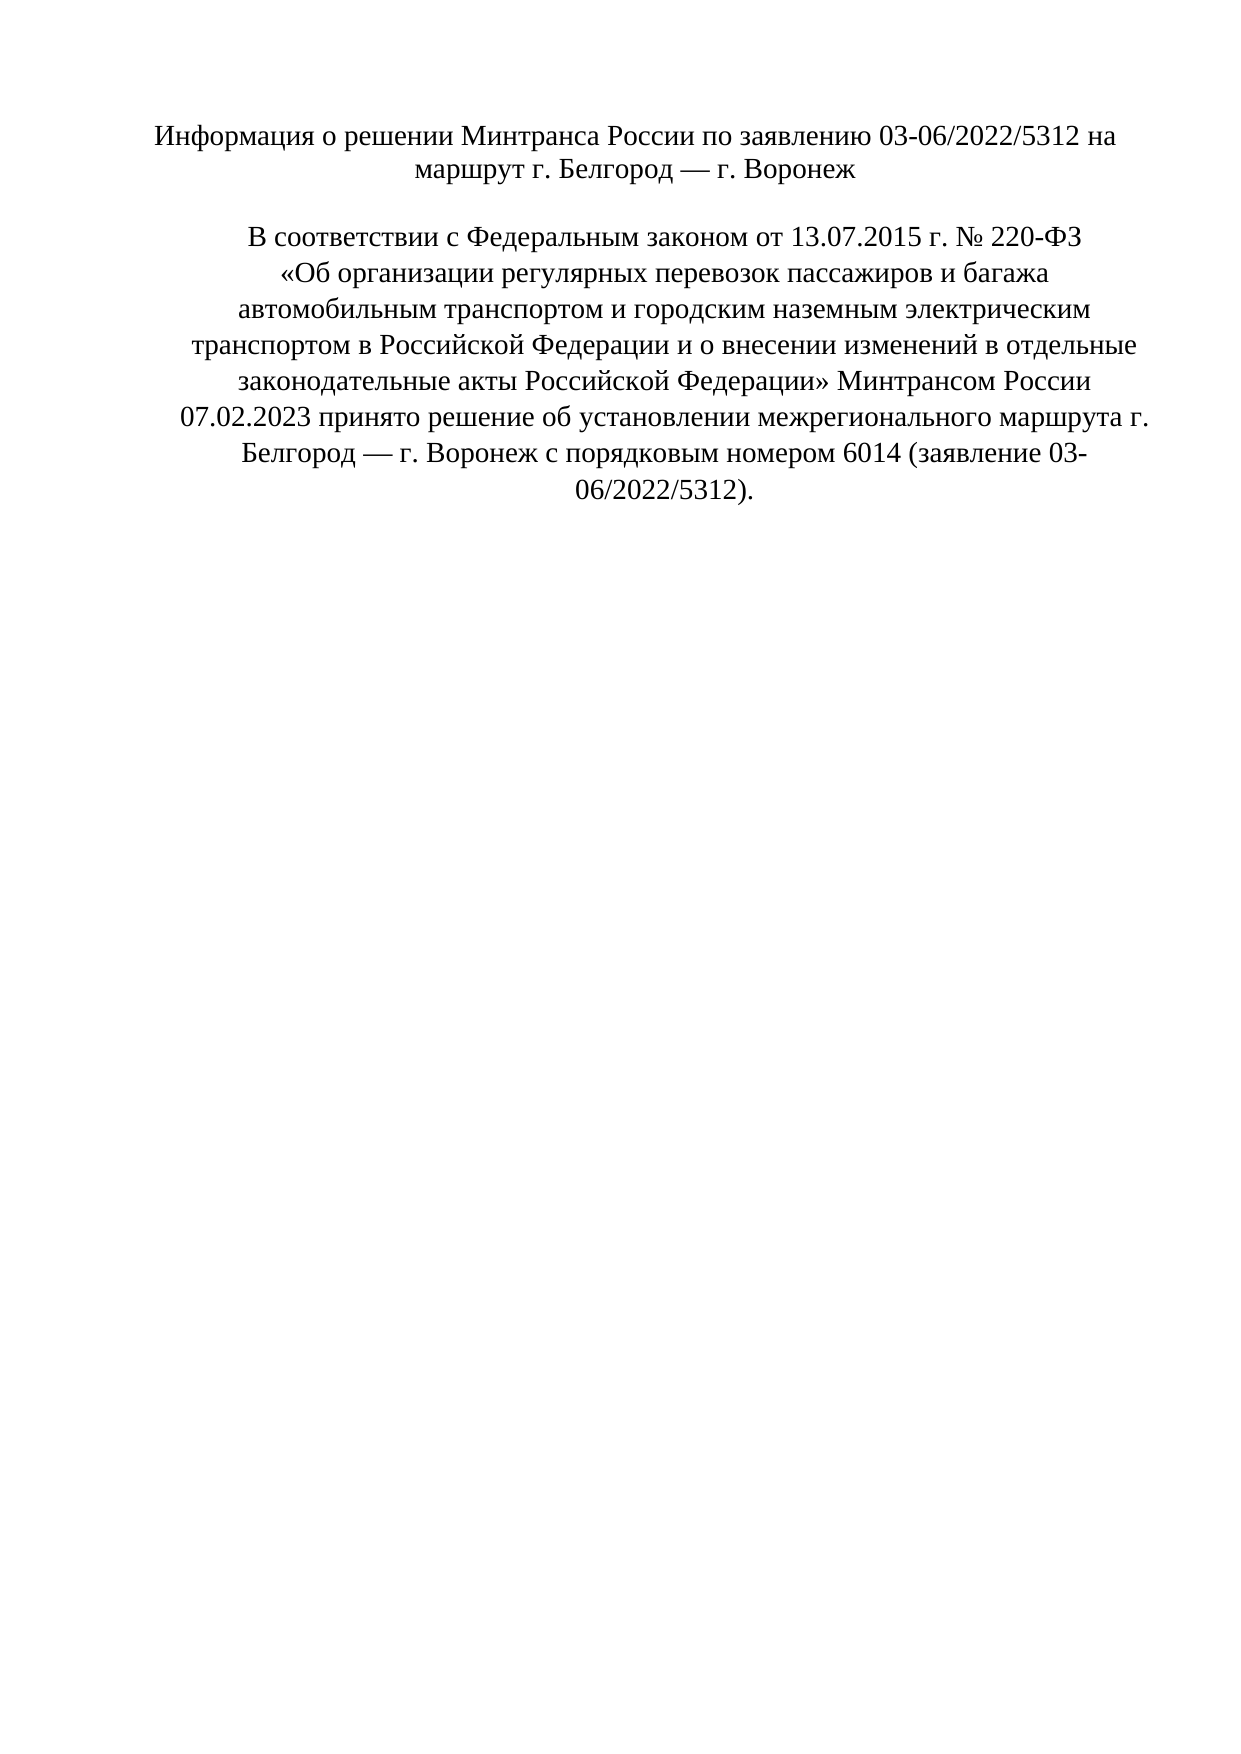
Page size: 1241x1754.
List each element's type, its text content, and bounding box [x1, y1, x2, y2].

text Информация о решении Минтранса России по заявлению 03-06/2022/5312 на маршрут г. Белгород — г. Воронеж [118, 118, 1152, 185]
text В соответствии с Федеральным законом от 13.07.2015 г. № 220-ФЗ «Об организации регулярных перевозок пассажиров и багажа автомобильным транспортом и городским наземным электрическим транспортом в Российской Федерации и о внесении изменений в отдельные законодательные акты Российской Федерации» Минтрансом России 07.02.2023 принято решение об установлении межрегионального маршрута г. Белгород — г. Воронеж с порядковым номером 6014 (заявление 03-06/2022/5312). [177, 219, 1152, 505]
